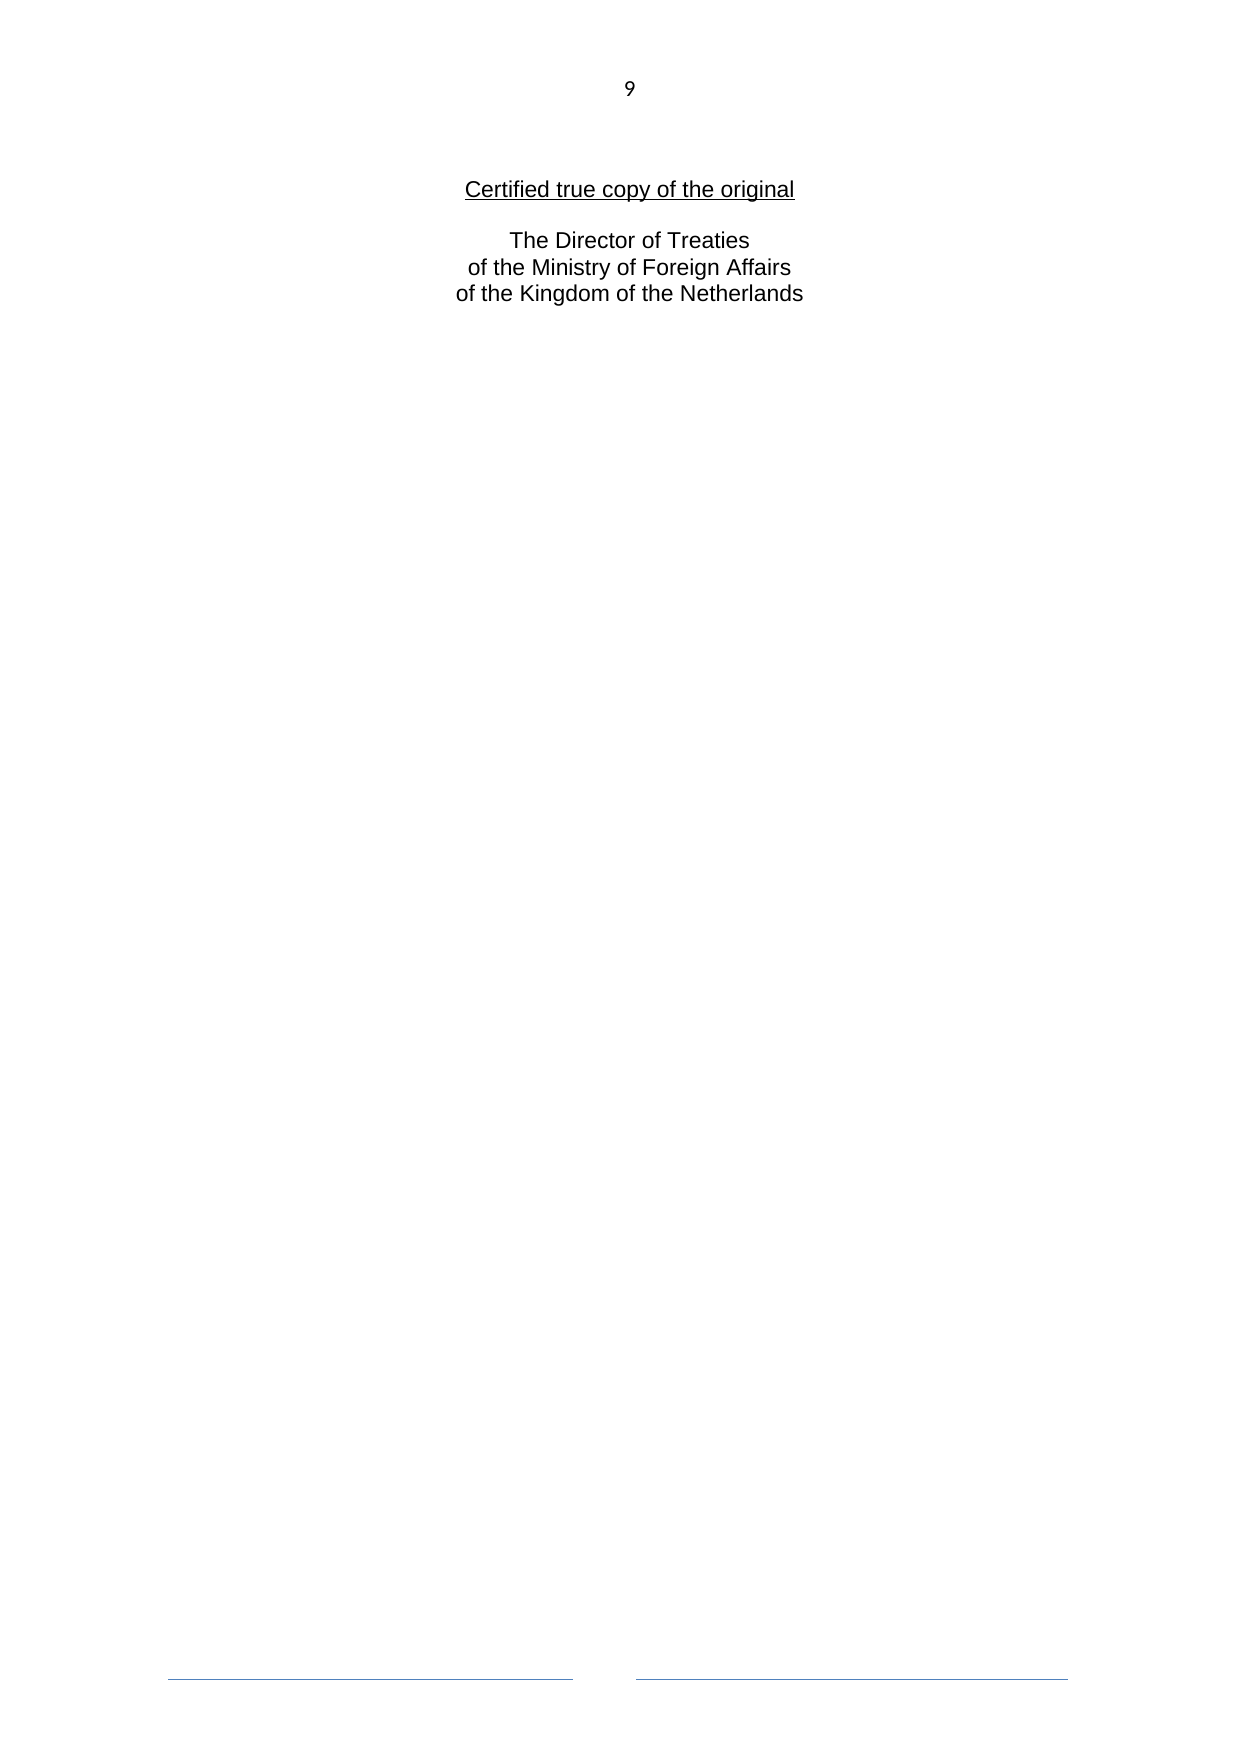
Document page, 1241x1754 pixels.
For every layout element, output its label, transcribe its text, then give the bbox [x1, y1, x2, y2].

text of the Ministry of Foreign Affairs [179, 254, 1079, 280]
text of the Kingdom of the Netherlands [179, 280, 1079, 306]
text Certified true copy of the original [179, 176, 1079, 203]
text The Director of Treaties [179, 227, 1079, 254]
